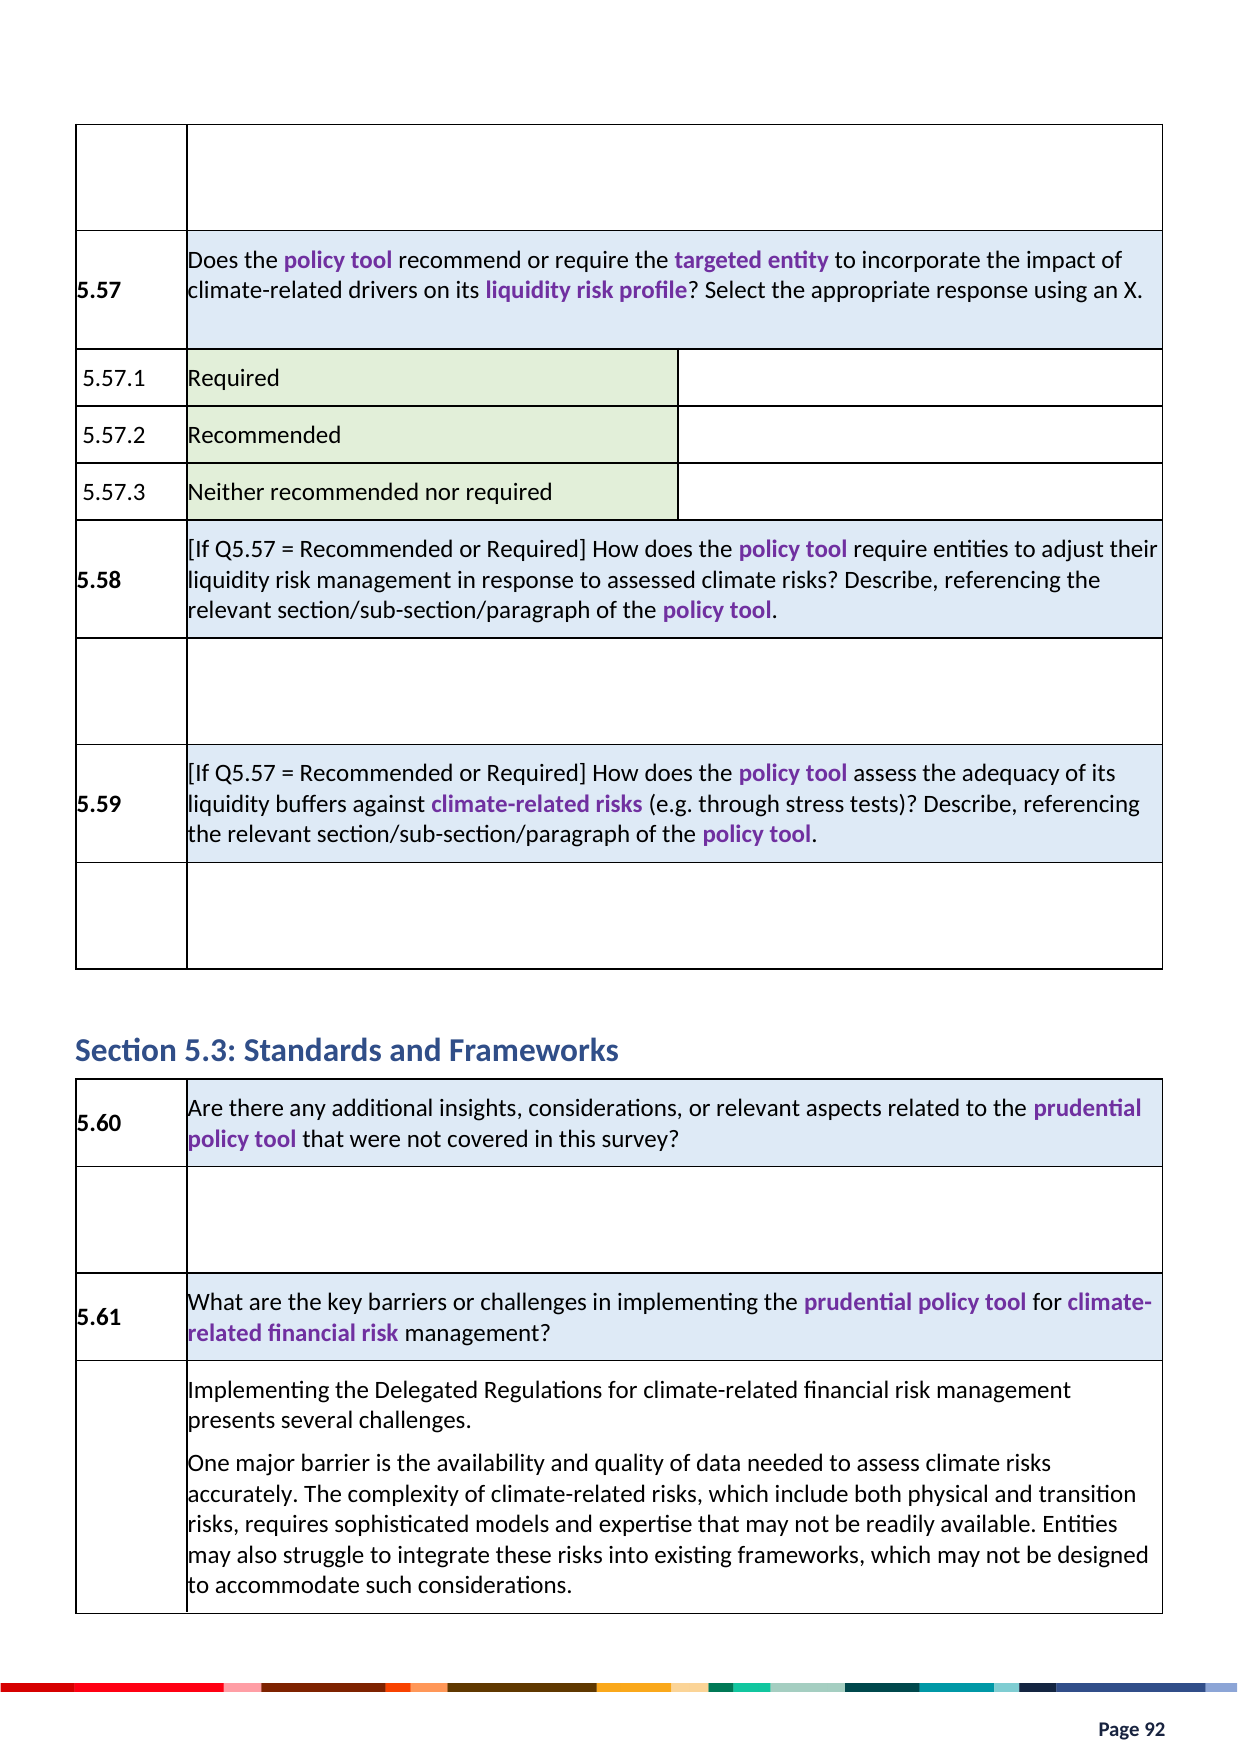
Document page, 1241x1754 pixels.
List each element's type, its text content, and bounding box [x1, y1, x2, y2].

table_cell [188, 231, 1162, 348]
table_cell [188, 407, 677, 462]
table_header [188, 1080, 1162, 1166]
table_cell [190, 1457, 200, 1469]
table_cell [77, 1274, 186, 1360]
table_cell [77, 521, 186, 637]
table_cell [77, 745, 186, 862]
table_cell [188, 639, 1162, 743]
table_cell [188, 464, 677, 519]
picture [0, 1683, 1236, 1692]
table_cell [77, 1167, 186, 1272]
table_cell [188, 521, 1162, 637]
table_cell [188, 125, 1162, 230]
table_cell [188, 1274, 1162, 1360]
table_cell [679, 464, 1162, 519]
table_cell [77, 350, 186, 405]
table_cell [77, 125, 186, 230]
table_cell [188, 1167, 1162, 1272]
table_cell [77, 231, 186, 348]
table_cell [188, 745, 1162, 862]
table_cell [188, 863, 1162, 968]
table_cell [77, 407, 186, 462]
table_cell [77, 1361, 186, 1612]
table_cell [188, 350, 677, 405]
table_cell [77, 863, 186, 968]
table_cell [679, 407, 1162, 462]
subtitle Section 5.3: Standards and Frameworks [75, 1029, 1165, 1070]
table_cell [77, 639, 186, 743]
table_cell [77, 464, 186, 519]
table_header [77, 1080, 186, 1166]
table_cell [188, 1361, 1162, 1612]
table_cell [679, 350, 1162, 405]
